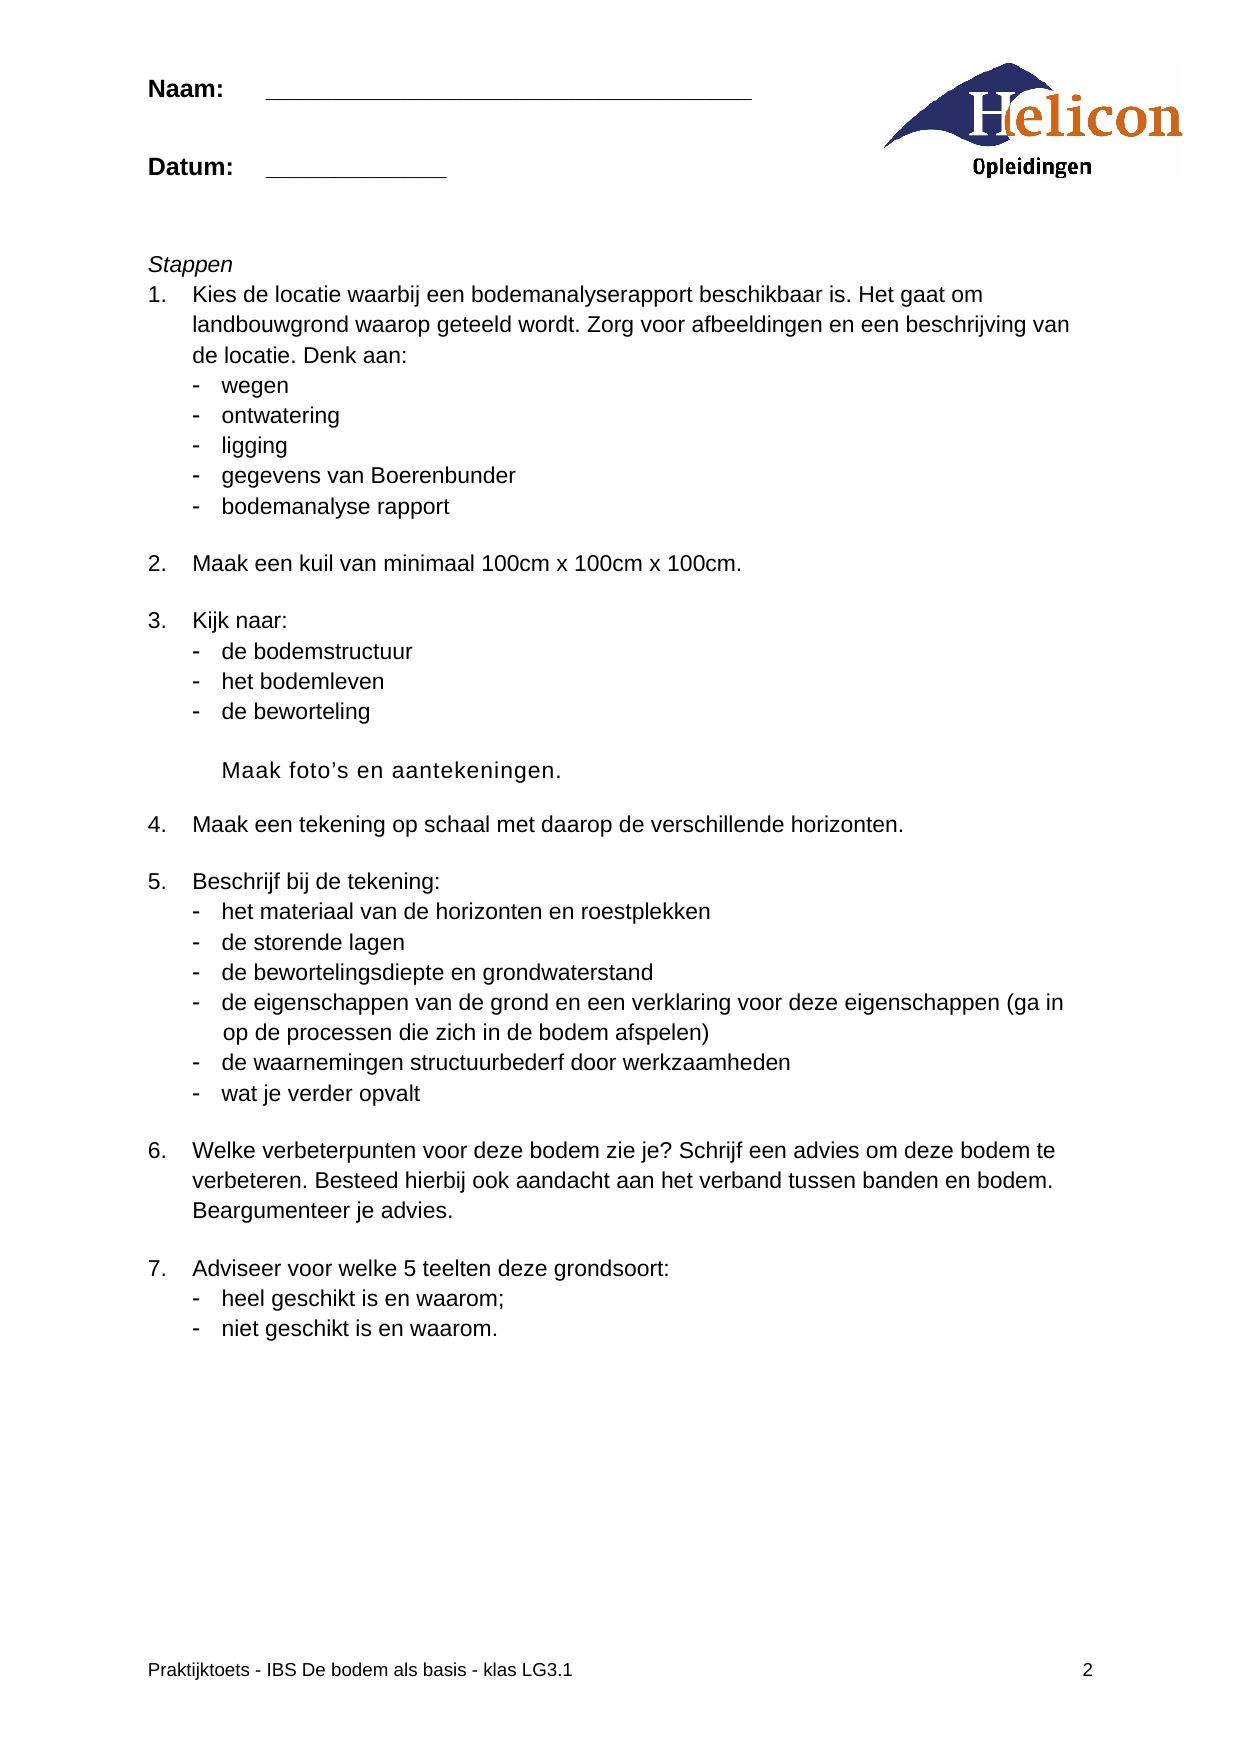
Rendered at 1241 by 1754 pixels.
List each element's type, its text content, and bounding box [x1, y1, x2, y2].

list Maak een tekening op schaal met daarop de verschillende horizonten. [148, 811, 1093, 864]
list ontwatering [192, 402, 1093, 428]
list de bodemstructuur [192, 638, 1093, 664]
list de beworteling [192, 698, 1093, 724]
list Beschrijf bij de tekening: [148, 868, 1093, 894]
list Maak een kuil van minimaal 100cm x 100cm x 100cm. [148, 550, 1137, 604]
text Stappen [148, 251, 1093, 277]
list bodemanalyse rapport [192, 493, 1093, 547]
list niet geschikt is en waarom. [192, 1315, 1093, 1369]
text Maak foto’s en aantekeningen. [148, 728, 1093, 784]
list het bodemleven [192, 668, 1093, 694]
list ligging [192, 432, 1093, 459]
list wat je verder opvalt [192, 1079, 1093, 1133]
list Adviseer voor welke 5 teelten deze grondsoort: [148, 1255, 1093, 1281]
list het materiaal van de horizonten en roestplekken [192, 898, 1093, 925]
list Kijk naar: [148, 607, 1093, 634]
list de waarnemingen structuurbederf door werkzaamheden [192, 1049, 1093, 1076]
list de storende lagen [192, 928, 1093, 955]
list wegen [192, 372, 1093, 398]
list de bewortelingsdiepte en grondwaterstand [192, 959, 1093, 985]
list gegevens van Boerenbunder [192, 462, 1093, 489]
list heel geschikt is en waarom; [192, 1285, 1093, 1311]
list de eigenschappen van de grond en een verklaring voor deze eigenschappen (ga in op de processen die zich in de bodem afspelen) [192, 989, 1093, 1046]
list Welke verbeterpunten voor deze bodem zie je? Schrijf een advies om deze bodem te verbeteren. Besteed hierbij ook aandacht aan het verband tussen banden en bodem. Beargumenteer je advies. [148, 1137, 1093, 1251]
list Kies de locatie waarbij een bodemanalyserapport beschikbaar is. Het gaat om landbouwgrond waarop geteeld wordt. Zorg voor afbeeldingen en een beschrijving van de locatie. Denk aan: [148, 281, 1093, 368]
picture [883, 63, 1183, 178]
